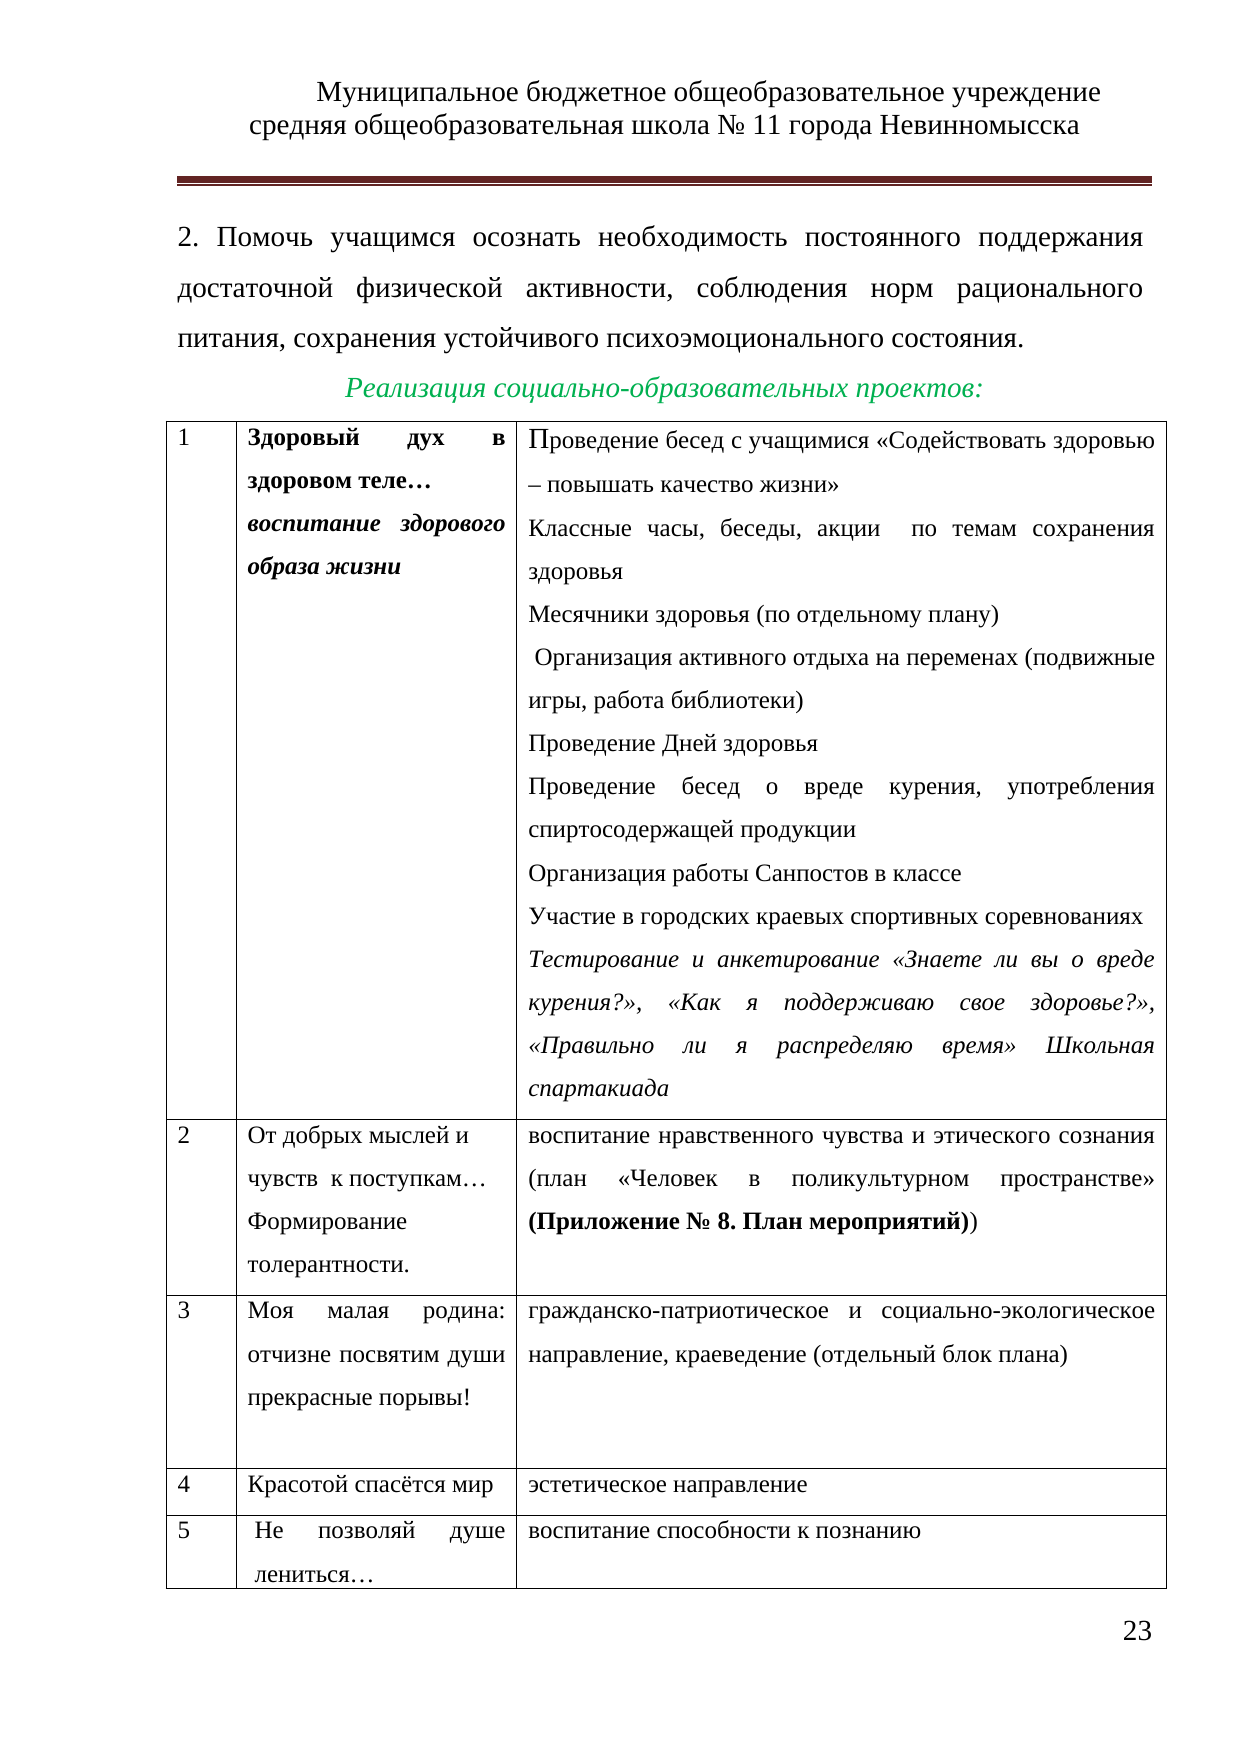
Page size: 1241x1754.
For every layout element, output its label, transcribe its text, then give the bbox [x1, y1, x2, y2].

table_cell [517, 1516, 1166, 1587]
text Реализация социально-образовательных проектов: [177, 370, 1152, 404]
table_header Проведение бесед с учащимися «Содействовать здоровью – повышать качество жизни» Классные часы, беседы, акции по темам сохранения здоровья Месячники здоровья (по отдельному плану) Организация активного отдыха на переменах (подвижные игры, работа библиотеки) Проведение Дней здоровья Проведение бесед о вреде курения, употребления спиртосодержащей продукции Организация работы Санпостов в классе Участие в городских краевых спортивных соревнованиях Тестирование и анкетирование «Знаете ли вы о вреде курения?», «Как я поддерживаю свое здоровье?», «Правильно ли я распределяю время» Школьная спартакиада [517, 422, 1166, 1119]
text 2. Помочь учащимся осознать необходимость постоянного поддержания достаточной физической активности, соблюдения норм рационального питания, сохранения устойчивого психоэмоционального состояния. [177, 219, 1144, 353]
table_cell гражданско-патриотическое и социально-экологическое направление, краеведение (отдельный блок плана) [517, 1296, 1166, 1468]
table_cell воспитание нравственного чувства и этического сознания (план «Человек в поликультурном пространстве» (Приложение № 8. План мероприятий)) [517, 1120, 1166, 1294]
table_cell Красотой спасётся мир [237, 1469, 516, 1514]
table_cell 5 [167, 1516, 236, 1587]
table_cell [237, 1516, 516, 1587]
table_header Здоровый дух в здоровом теле… воспитание здорового образа жизни [237, 422, 516, 1119]
table_cell 4 [167, 1469, 236, 1514]
table_cell 3 [167, 1296, 236, 1468]
table_header 1 [167, 422, 236, 1119]
table_cell 2 [167, 1120, 236, 1294]
table_cell От добрых мыслей и чувств к поступкам… Формирование толерантности. [237, 1120, 516, 1294]
table_cell эстетическое направление [517, 1469, 1166, 1514]
table_cell Моя малая родина: отчизне посвятим души прекрасные порывы! [237, 1296, 516, 1468]
